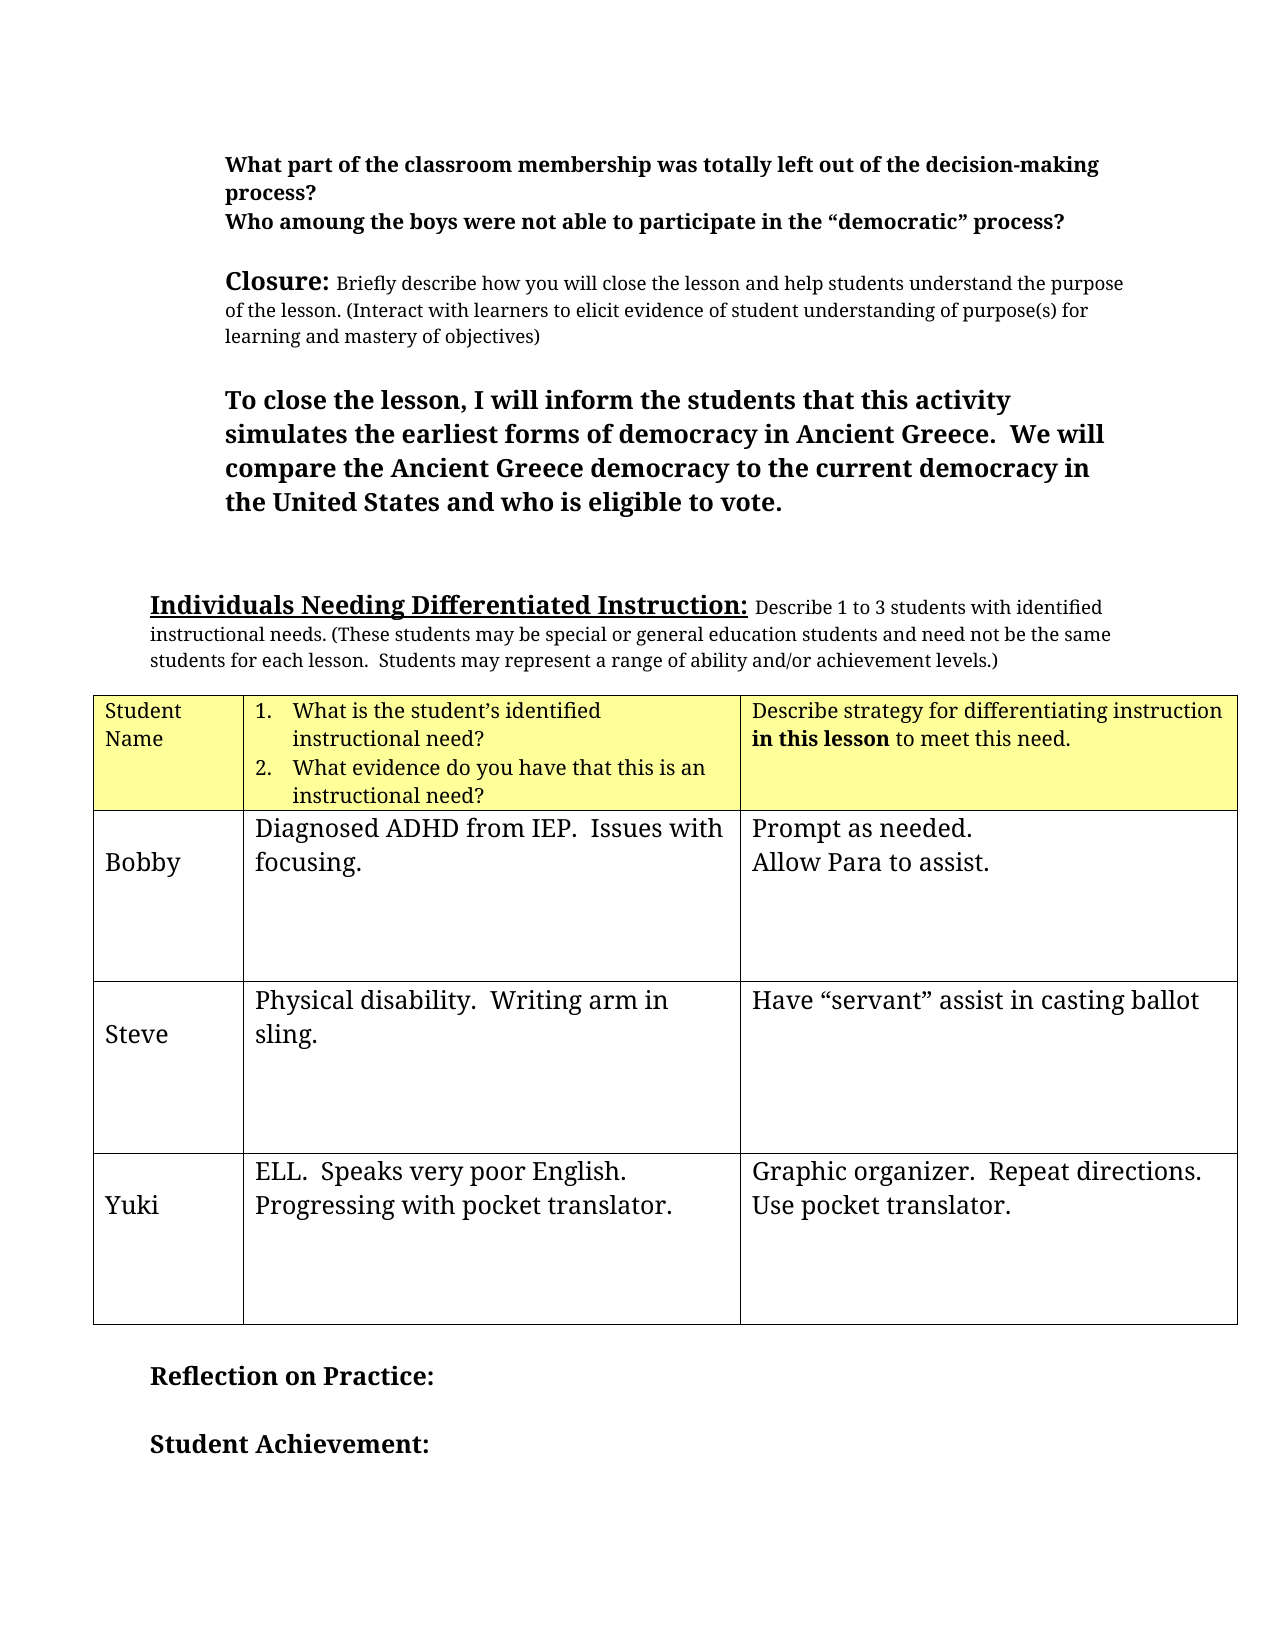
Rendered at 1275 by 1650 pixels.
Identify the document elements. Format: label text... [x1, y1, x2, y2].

table_header What is the student’s identified instructional need? What evidence do you have that this is an instructional need? [244, 696, 740, 810]
table_header Student Name [94, 696, 243, 810]
text To close the lesson, I will inform the students that this activity simulates the earliest forms of democracy in Ancient Greece. We will compare the Ancient Greece democracy to the current democracy in the United States and who is eligible to vote. [225, 383, 1125, 519]
text Individuals Needing Differentiated Instruction: Describe 1 to 3 students with identified instructional needs. (These students may be special or general education students and need not be the same students for each lesson. Students may represent a range of ability and/or achievement levels.) [150, 587, 1125, 672]
table_cell Yuki [94, 1154, 243, 1324]
text Reflection on Practice: [150, 1359, 1125, 1393]
text What part of the classroom membership was totally left out of the decision-making process? [225, 150, 1125, 207]
table_cell Prompt as needed. Allow Para to assist. [741, 811, 1237, 981]
table_cell Have “servant” assist in casting ballot [741, 982, 1237, 1153]
text Student Achievement: [150, 1427, 1125, 1461]
text Who amoung the boys were not able to participate in the “democratic” process? [225, 207, 1125, 235]
table_cell Physical disability. Writing arm in sling. [244, 982, 740, 1153]
text Closure: Briefly describe how you will close the lesson and help students understand the purpose of the lesson. (Interact with learners to elicit evidence of student understanding of purpose(s) for learning and mastery of objectives) [225, 264, 1125, 349]
table_cell Graphic organizer. Repeat directions. Use pocket translator. [741, 1154, 1237, 1324]
table_cell ELL. Speaks very poor English. Progressing with pocket translator. [244, 1154, 740, 1324]
table_cell Steve [94, 982, 243, 1153]
table_header Describe strategy for differentiating instruction in this lesson to meet this need. [741, 696, 1237, 810]
table_cell Bobby [94, 811, 243, 981]
table_cell Diagnosed ADHD from IEP. Issues with focusing. [244, 811, 740, 981]
